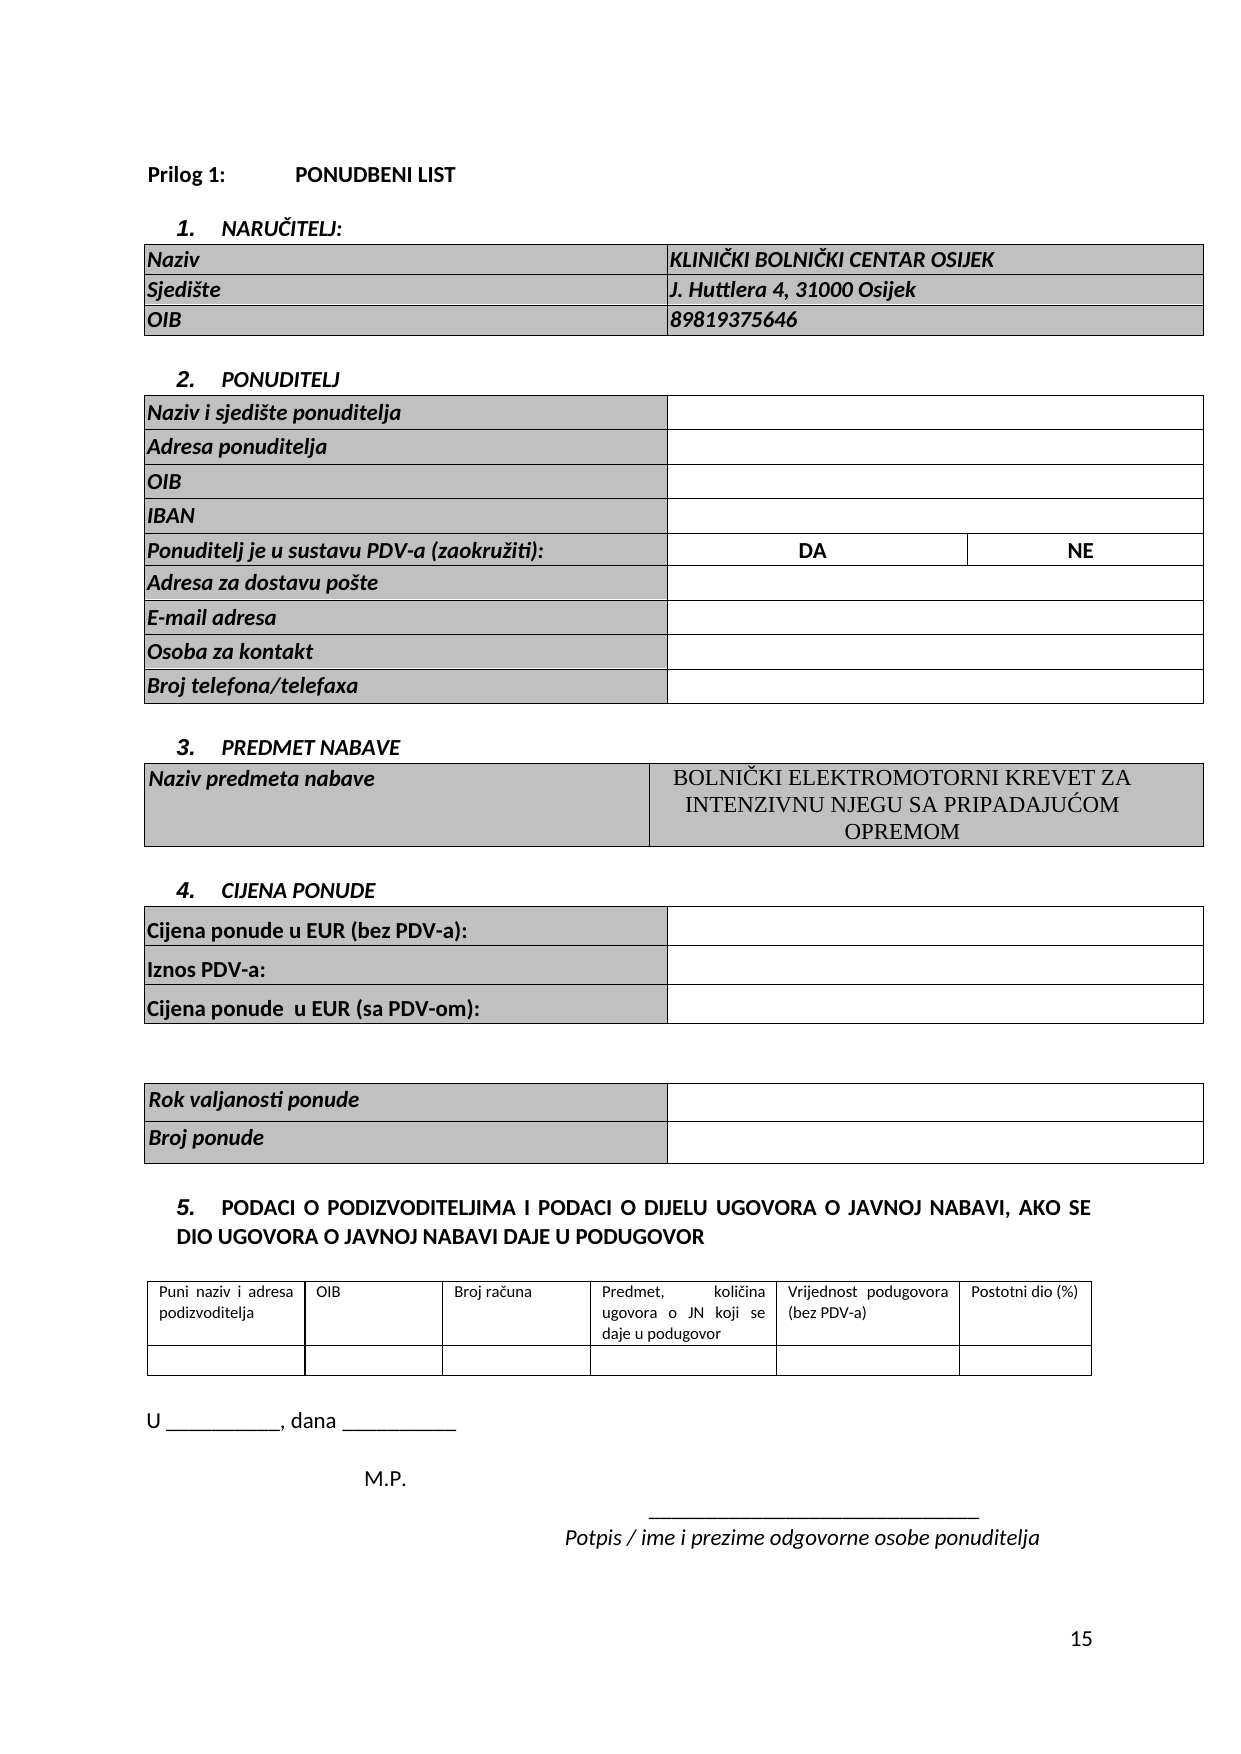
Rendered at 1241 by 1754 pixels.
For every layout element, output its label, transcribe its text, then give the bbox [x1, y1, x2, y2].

table_cell IBAN [145, 499, 667, 533]
table_cell [668, 465, 1203, 498]
table_cell 89819375646 [668, 306, 1203, 335]
table_cell [668, 499, 1203, 533]
table_header Rok valjanosti ponude [145, 1084, 667, 1121]
table_header Predmet, količina ugovora o JN koji se daje u podugovor [591, 1282, 776, 1345]
table_header [668, 1084, 1203, 1121]
table_header Puni naziv i adresa podizvoditelja [148, 1282, 304, 1345]
table_cell Cijena ponude u EUR (sa PDV-om): [145, 985, 667, 1023]
table_cell OIB [145, 306, 667, 335]
table_cell [777, 1346, 959, 1375]
table_cell Adresa ponuditelja [145, 430, 667, 464]
list PONUDITELJ [176, 365, 1093, 393]
table_cell [668, 985, 1203, 1023]
table_cell Broj telefona/telefaxa [145, 670, 667, 703]
table_header Naziv predmeta nabave [145, 764, 649, 846]
table_cell Broj ponude [145, 1122, 667, 1163]
list PODACI O PODIZVODITELJIMA I PODACI O DIJELU UGOVORA O JAVNOJ NABAVI, AKO SE DIO UGOVORA O JAVNOJ NABAVI DAJE U PODUGOVOR [176, 1193, 1093, 1250]
table_cell J. Huttlera 4, 31000 Osijek [668, 275, 1203, 304]
table_cell Sjedište [145, 275, 667, 304]
table_cell [668, 566, 1203, 599]
list NARUČITELJ: [176, 214, 1093, 243]
table_cell [668, 670, 1203, 703]
table_header Broj računa [443, 1282, 590, 1345]
list CIJENA PONUDE [176, 876, 1093, 904]
table_header Cijena ponude u EUR (bez PDV-a): [145, 907, 667, 945]
table_cell [591, 1346, 776, 1375]
table_cell [148, 1346, 304, 1375]
text Potpis / ime i prezime odgovorne osobe ponuditelja [146, 1523, 1093, 1551]
table_cell [443, 1346, 590, 1375]
text U __________, dana __________ [146, 1406, 1093, 1434]
table_header [650, 764, 1203, 846]
table_cell [668, 601, 1203, 634]
table_cell [306, 1346, 442, 1375]
table_header OIB [306, 1282, 442, 1345]
table_header [668, 907, 1203, 945]
table_cell OIB [145, 465, 667, 498]
table_cell Iznos PDV-a: [145, 946, 667, 984]
table_cell DA [668, 534, 967, 565]
list PREDMET NABAVE [176, 733, 1093, 761]
table_cell [668, 635, 1203, 668]
table_cell Ponuditelj je u sustavu PDV-a (zaokružiti): [145, 534, 667, 565]
subtitle Prilog 1: PONUDBENI LIST [148, 160, 1092, 188]
table_cell E-mail adresa [145, 601, 667, 634]
text M.P. [148, 1464, 1093, 1492]
table_header KLINIČKI BOLNIČKI CENTAR OSIJEK [668, 245, 1203, 274]
table_header Postotni dio (%) [960, 1282, 1091, 1345]
text _____________________________ [146, 1494, 1093, 1522]
table_header Naziv i sjedište ponuditelja [145, 396, 667, 429]
table_cell [960, 1346, 1091, 1375]
table_header [668, 396, 1203, 429]
table_cell Osoba za kontakt [145, 635, 667, 668]
table_header Vrijednost podugovora (bez PDV-a) [777, 1282, 959, 1345]
table_cell [668, 946, 1203, 984]
table_cell Adresa za dostavu pošte [145, 566, 667, 599]
table_cell [668, 1122, 1203, 1163]
table_header Naziv [145, 245, 667, 274]
table_cell NE [968, 534, 1203, 565]
table_cell [668, 430, 1203, 464]
